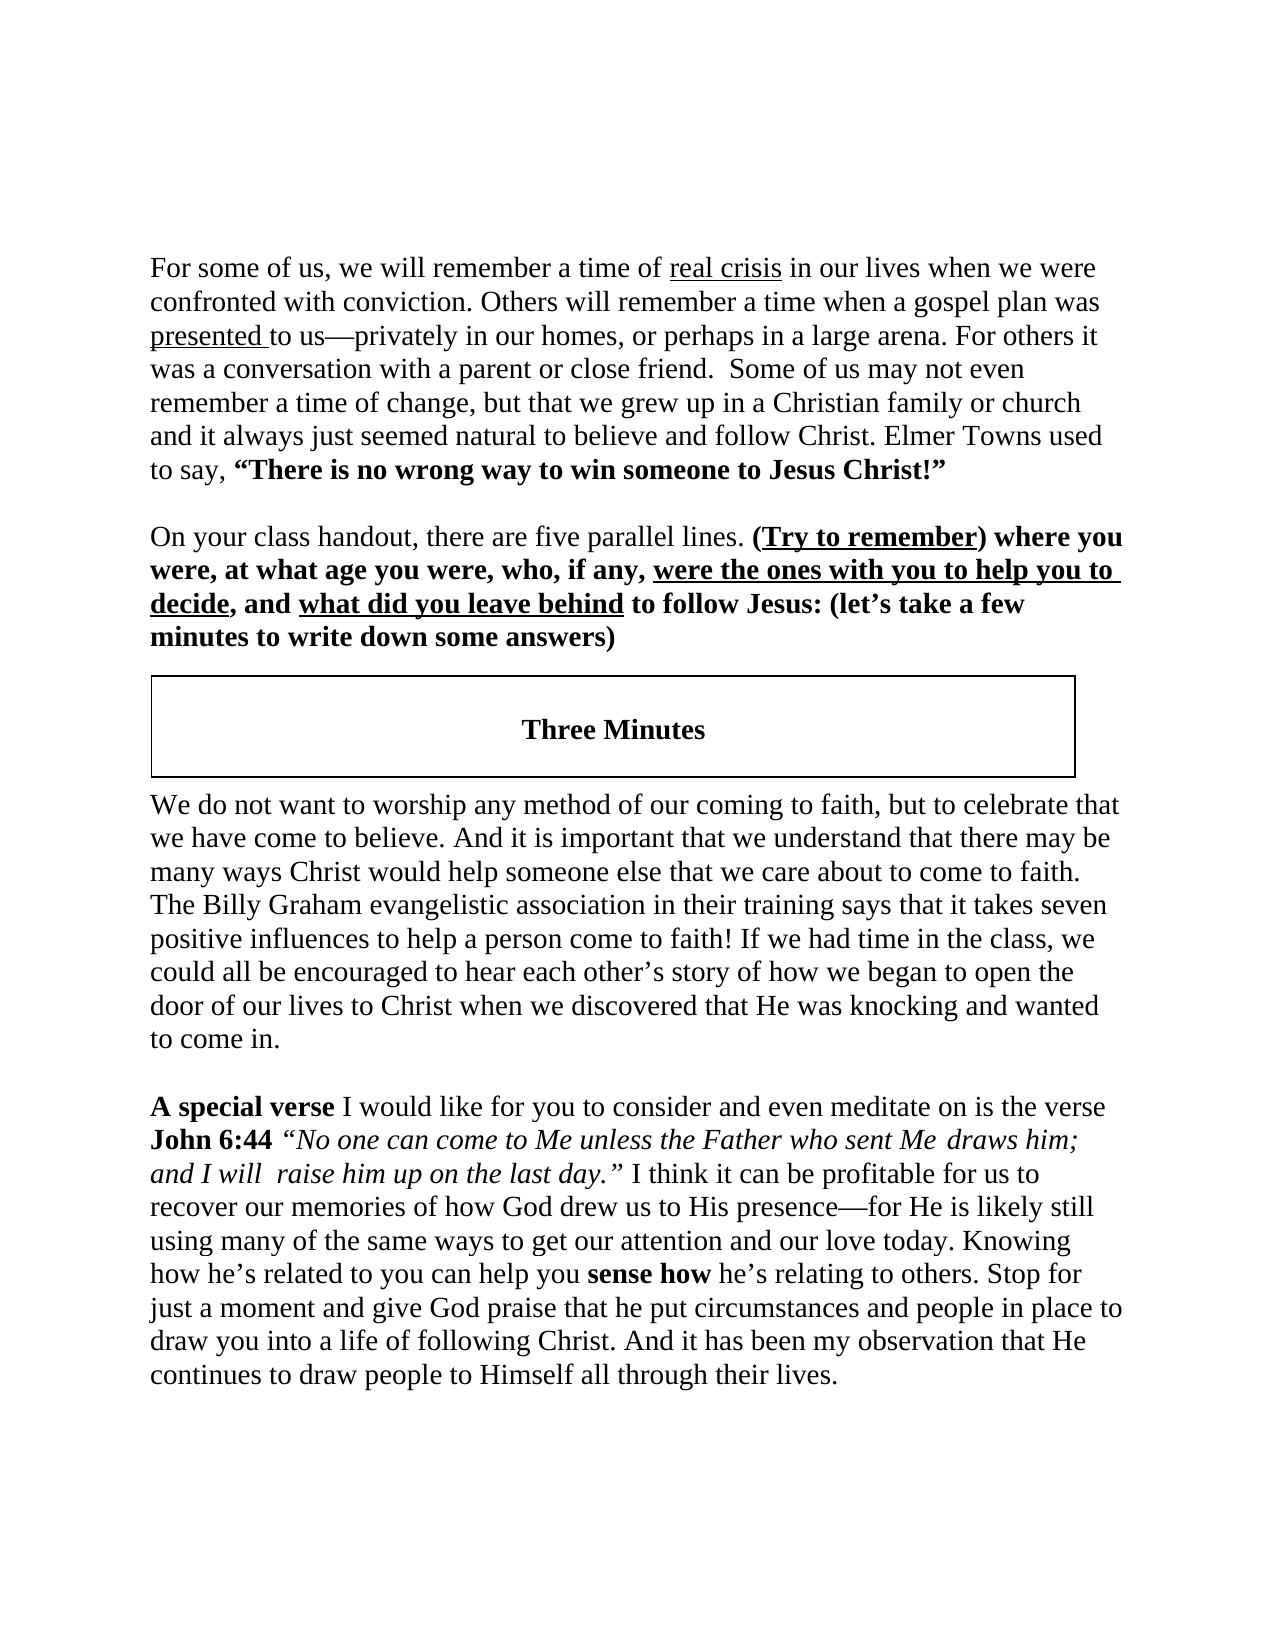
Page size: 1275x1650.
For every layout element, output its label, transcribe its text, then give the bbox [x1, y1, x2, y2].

text On your class handout, there are five parallel lines. (Try to remember) where you were, at what age you were, who, if any, were the ones with you to help you to decide, and what did you leave behind to follow Jesus: (let’s take a few minutes to write down some answers) [150, 519, 1125, 653]
text We do not want to worship any method of our coming to faith, but to celebrate that we have come to believe. And it is important that we understand that there may be many ways Christ would help someone else that we care about to come to faith. The Billy Graham evangelistic association in their training says that it takes seven positive influences to help a person come to faith! If we had time in the class, we could all be encouraged to hear each other’s story of how we began to open the door of our lives to Christ when we discovered that He was knocking and wanted to come in. [150, 687, 1125, 1055]
text For some of us, we will remember a time of real crisis in our lives when we were confronted with conviction. Others will remember a time when a gospel plan was presented to us—privately in our homes, or perhaps in a large arena. For others it was a conversation with a parent or close friend. Some of us may not even remember a time of change, but that we grew up in a Christian family or church and it always just seemed natural to believe and follow Christ. Elmer Towns used to say, “There is no wrong way to win someone to Jesus Christ!” [150, 251, 1125, 485]
text A special verse I would like for you to consider and even meditate on is the verse John 6:44 “No one can come to Me unless the Father who sent Me draws him; and I will raise him up on the last day.” I think it can be profitable for us to recover our memories of how God drew us to His presence—for He is likely still using many of the same ways to get our attention and our love today. Knowing how he’s related to you can help you sense how he’s relating to others. Stop for just a moment and give God praise that he put circumstances and people in place to draw you into a life of following Christ. And it has been my observation that He continues to draw people to Himself all through their lives. [150, 1089, 1125, 1391]
